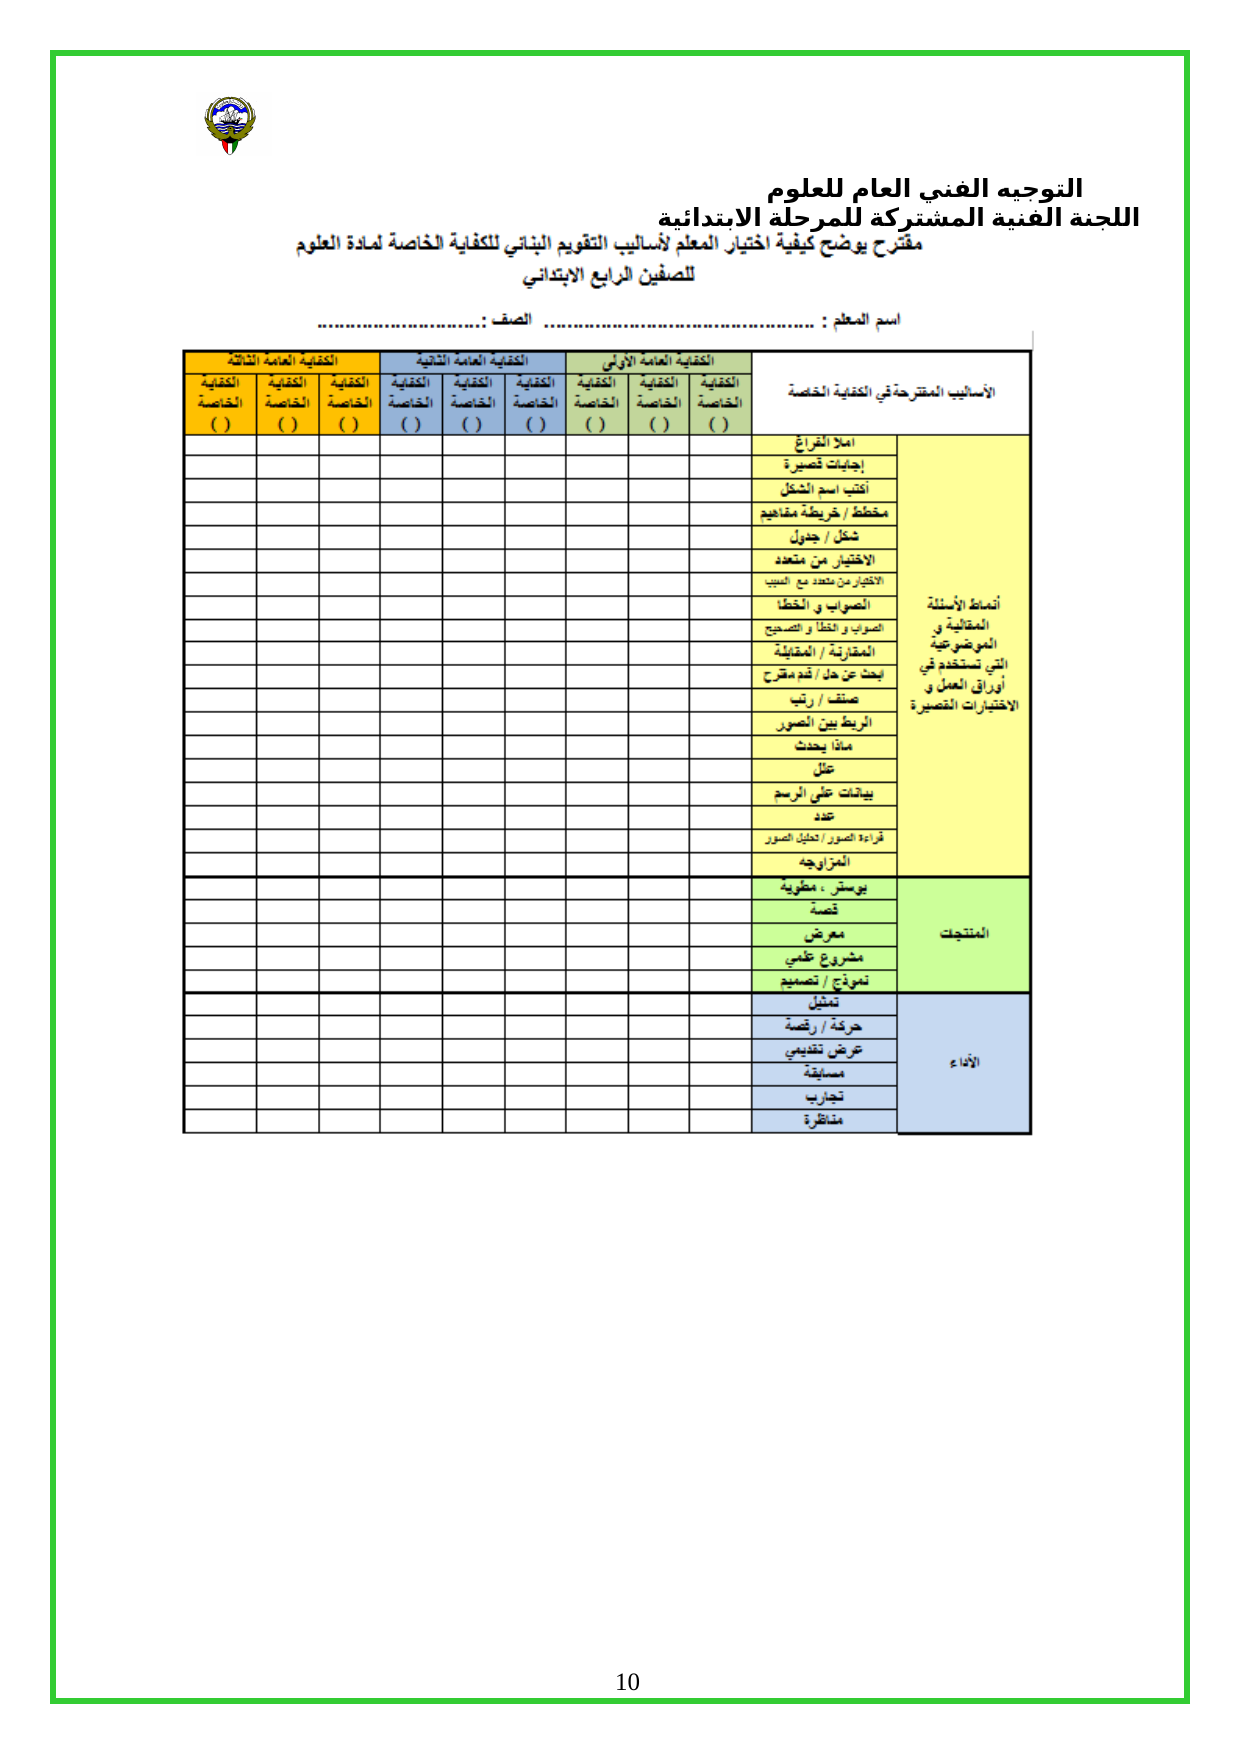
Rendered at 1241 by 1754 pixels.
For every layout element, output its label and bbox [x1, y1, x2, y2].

picture [178, 232, 1034, 1137]
picture [195, 92, 272, 156]
